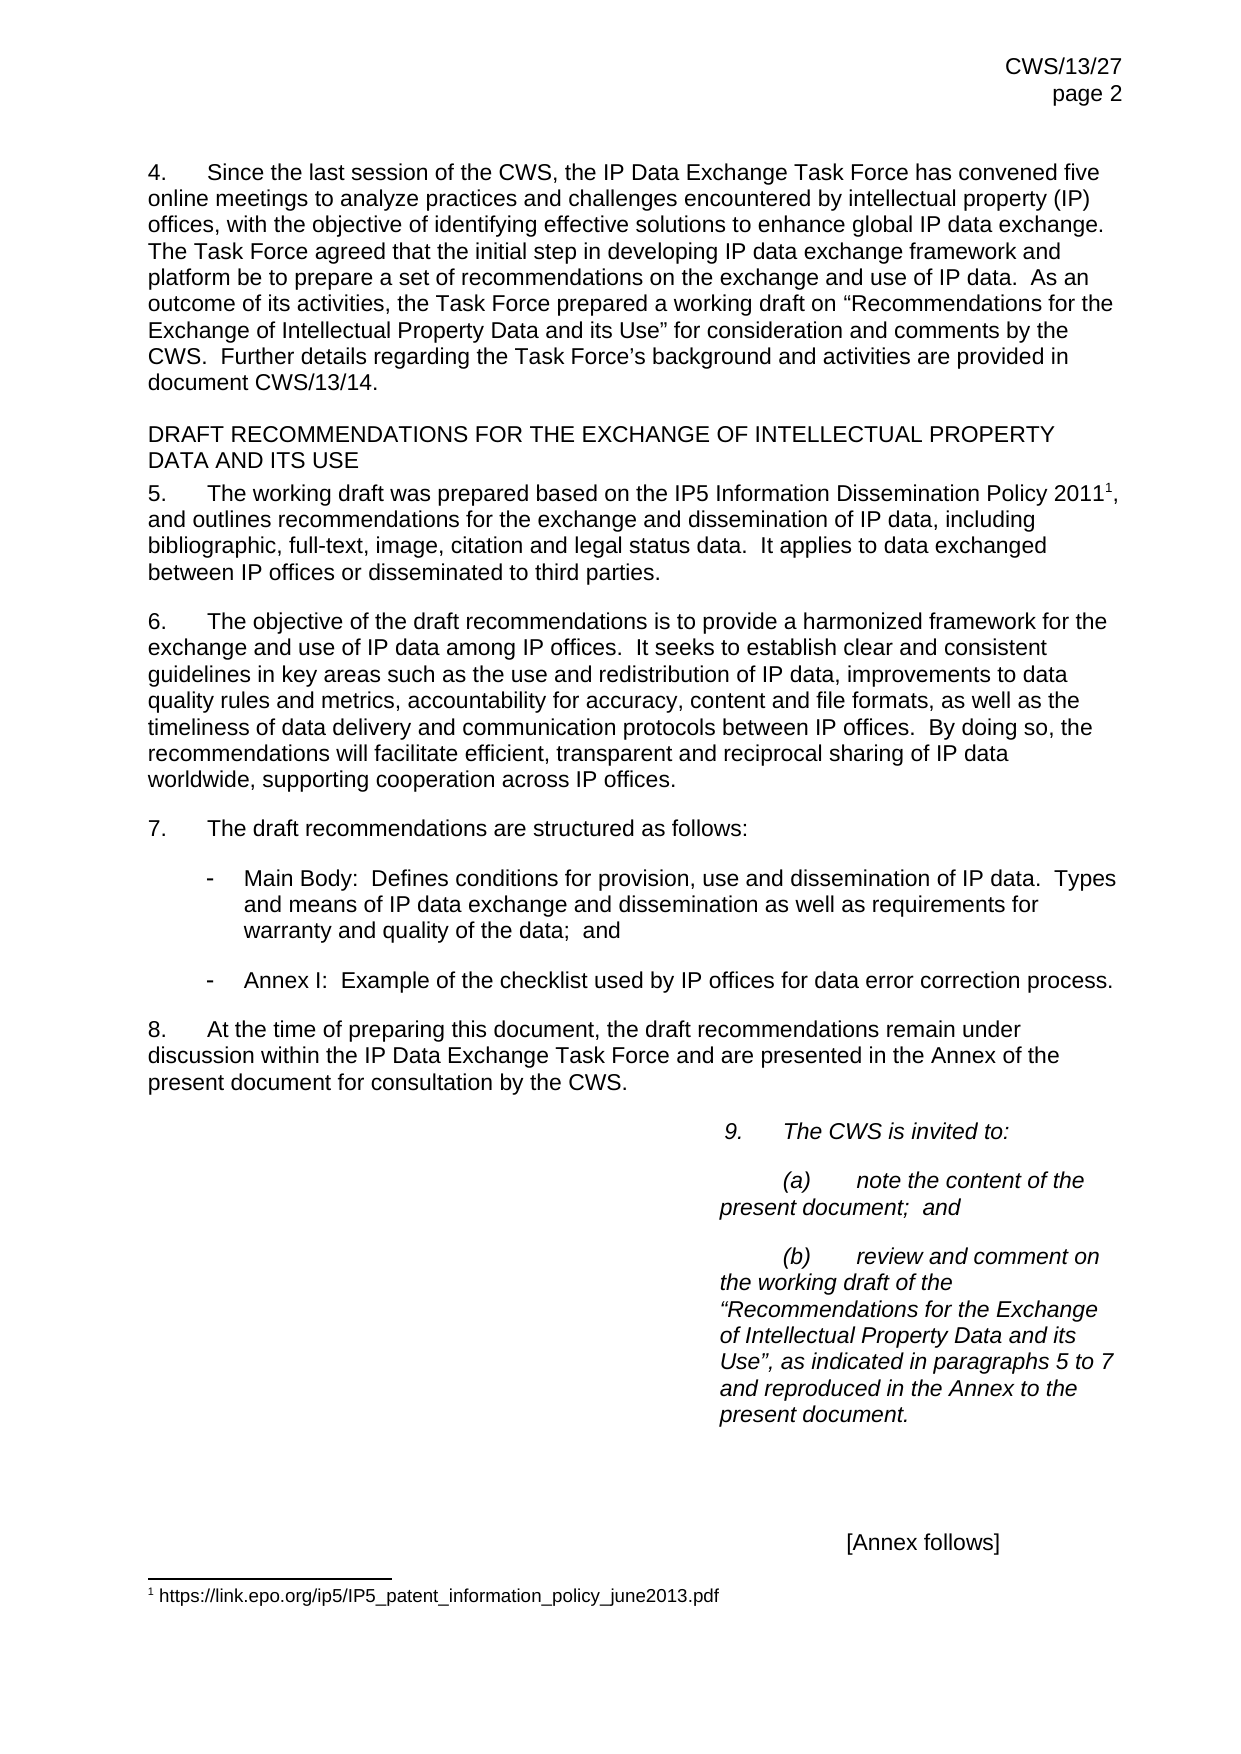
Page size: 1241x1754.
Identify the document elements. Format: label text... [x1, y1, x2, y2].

list note the content of the present document; and [719, 1167, 1122, 1220]
list Main Body: Defines conditions for provision, use and dissemination of IP data. Types and means of IP data exchange and dissemination as well as requirements for warranty and quality of the data; and [206, 865, 1122, 944]
text The working draft was prepared based on the IP5 Information Dissemination Policy 2011, and outlines recommendations for the exchange and dissemination of IP data, including bibliographic, full-text, image, citation and legal status data. It applies to data exchanged between IP offices or disseminated to third parties. [148, 480, 1122, 585]
list Annex I: Example of the checklist used by IP offices for data error correction process. [206, 967, 1122, 993]
list review and comment on the working draft of the “Recommendations for the Exchange of Intellectual Property Data and its Use”, as indicated in paragraphs 5 to 7 and reproduced in the Annex to the present document. [719, 1243, 1122, 1427]
text The CWS is invited to: [724, 1118, 1122, 1144]
list [Annex follows] [724, 1529, 1122, 1556]
text The draft recommendations are structured as follows: [148, 815, 1122, 842]
subtitle draft recommendations for the exchange of intellectual property data and its use [148, 421, 1122, 473]
text At the time of preparing this document, the draft recommendations remain under discussion within the IP Data Exchange Task Force and are presented in the Annex of the present document for consultation by the CWS. [148, 1016, 1122, 1095]
text Since the last session of the CWS, the IP Data Exchange Task Force has convened five online meetings to analyze practices and challenges encountered by intellectual property (IP) offices, with the objective of identifying effective solutions to enhance global IP data exchange. The Task Force agreed that the initial step in developing IP data exchange framework and platform be to prepare a set of recommendations on the exchange and use of IP data. As an outcome of its activities, the Task Force prepared a working draft on “Recommendations for the Exchange of Intellectual Property Data and its Use” for consideration and comments by the CWS. Further details regarding the Task Force’s background and activities are provided in document CWS/13/14. [148, 158, 1122, 396]
text The objective of the draft recommendations is to provide a harmonized framework for the exchange and use of IP data among IP offices. It seeks to establish clear and consistent guidelines in key areas such as the use and redistribution of IP data, improvements to data quality rules and metrics, accountability for accuracy, content and file formats, as well as the timeliness of data delivery and communication protocols between IP offices. By doing so, the recommendations will facilitate efficient, transparent and reciprocal sharing of IP data worldwide, supporting cooperation across IP offices. [148, 608, 1122, 792]
